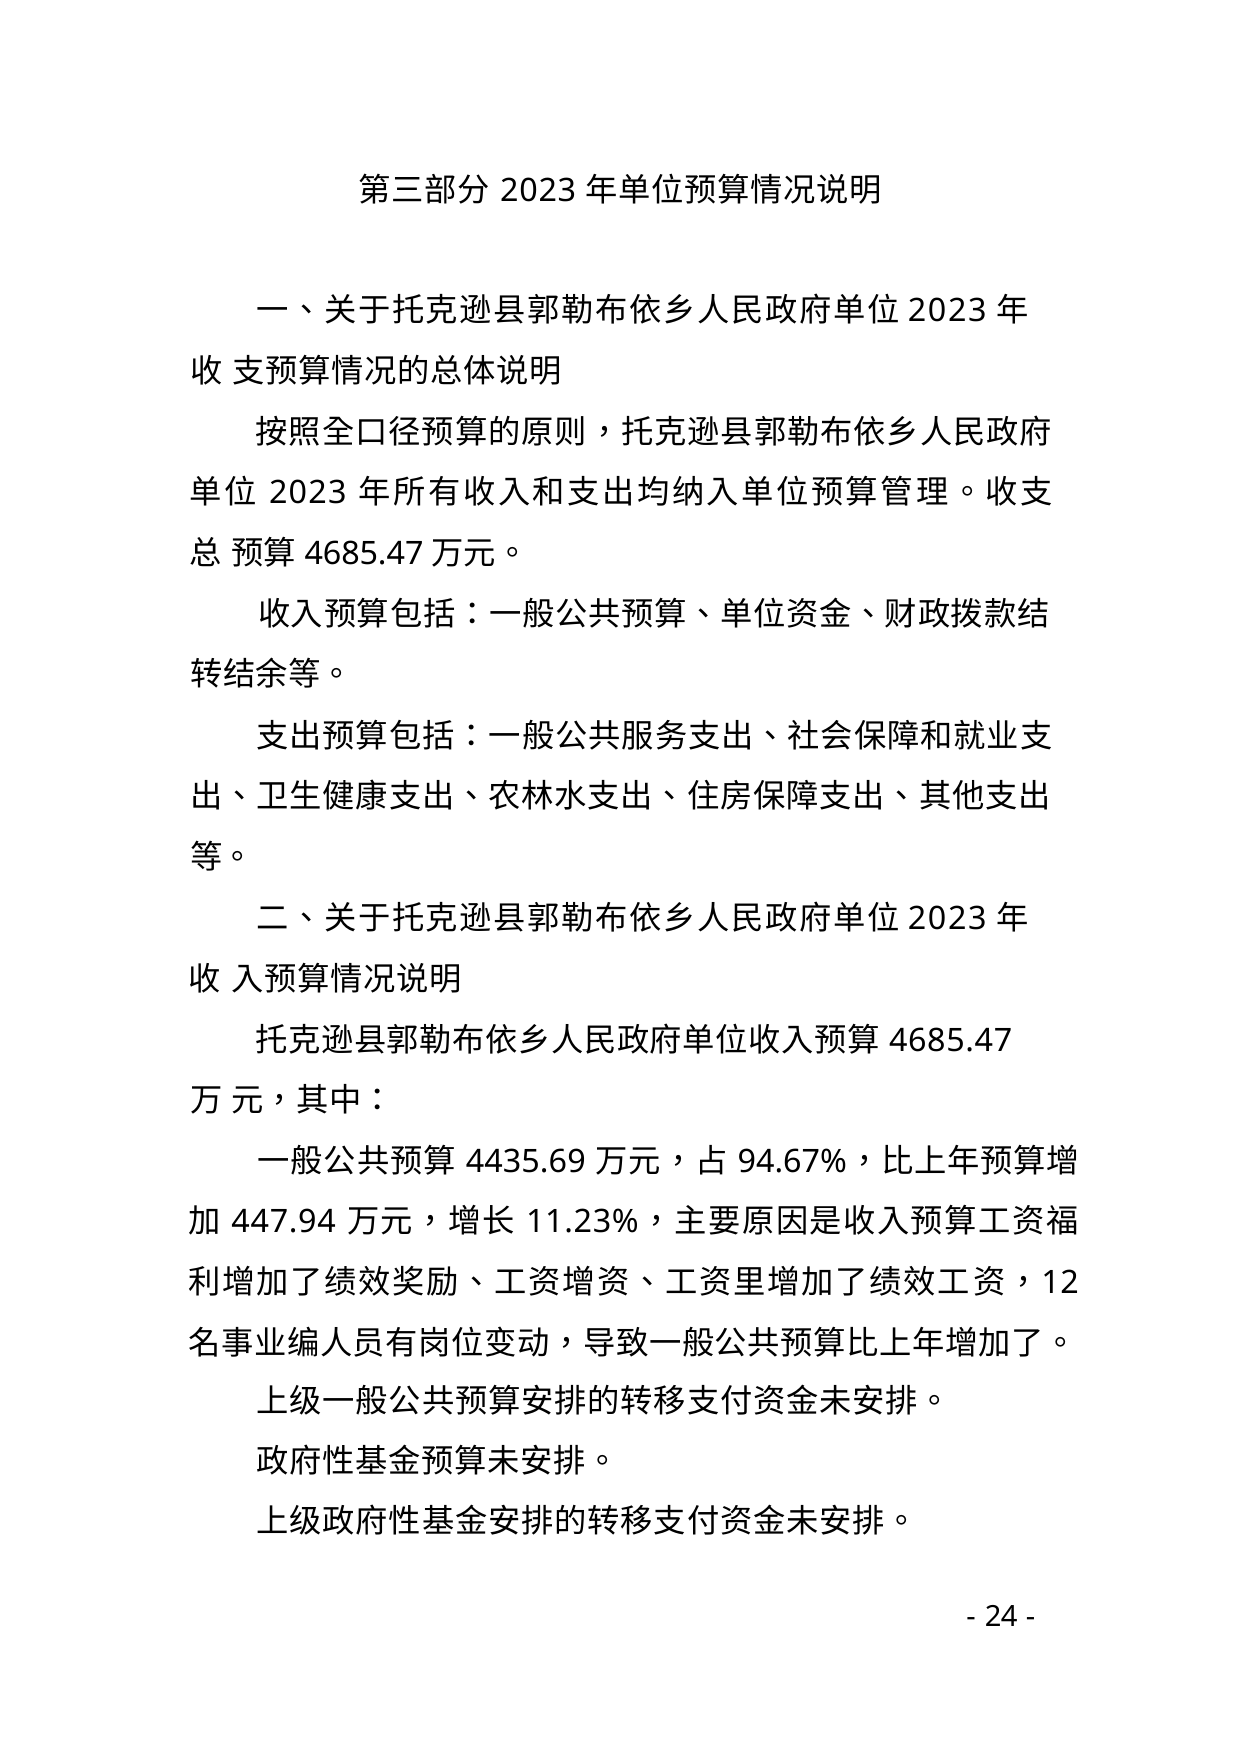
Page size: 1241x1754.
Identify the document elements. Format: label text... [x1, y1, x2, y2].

text 第三部分 2023 年单位预算情况说明 [359, 168, 1079, 209]
text 一般公共预算 4435.69 万元，占 94.67%，比上年预算增 加 447.94 万元，增长 11.23%，主要原因是收入预算工资福 利增加了绩效奖励、工资增资、工资里增加了绩效工资，12 名事业编人员有岗位变动，导致一般公共预算比上年增加了。 [188, 1138, 1079, 1364]
text 按照全口径预算的原则，托克逊县郭勒布依乡人民政府 单位 2023 年所有收入和支出均纳入单位预算管理。收支总 预算 4685.47 万元。 [189, 408, 1053, 574]
text 二、关于托克逊县郭勒布依乡人民政府单位2023 年收 入预算情况说明 [188, 895, 1053, 999]
text 一、关于托克逊县郭勒布依乡人民政府单位2023 年收 支预算情况的总体说明 [190, 286, 1053, 391]
text 上级一般公共预算安排的转移支付资金未安排。 [256, 1381, 1079, 1421]
text 政府性基金预算未安排。 [256, 1441, 1079, 1481]
text 上级政府性基金安排的转移支付资金未安排。 [256, 1501, 1079, 1541]
text 托克逊县郭勒布依乡人民政府单位收入预算 4685.47 万 元，其中： [190, 1017, 1053, 1121]
text 收入预算包括：一般公共预算、单位资金、财政拨款结 转结余等。 [190, 591, 1053, 695]
text 支出预算包括：一般公共服务支出、社会保障和就业支 出、卫生健康支出、农林水支出、住房保障支出、其他支出 等。 [190, 713, 1053, 878]
